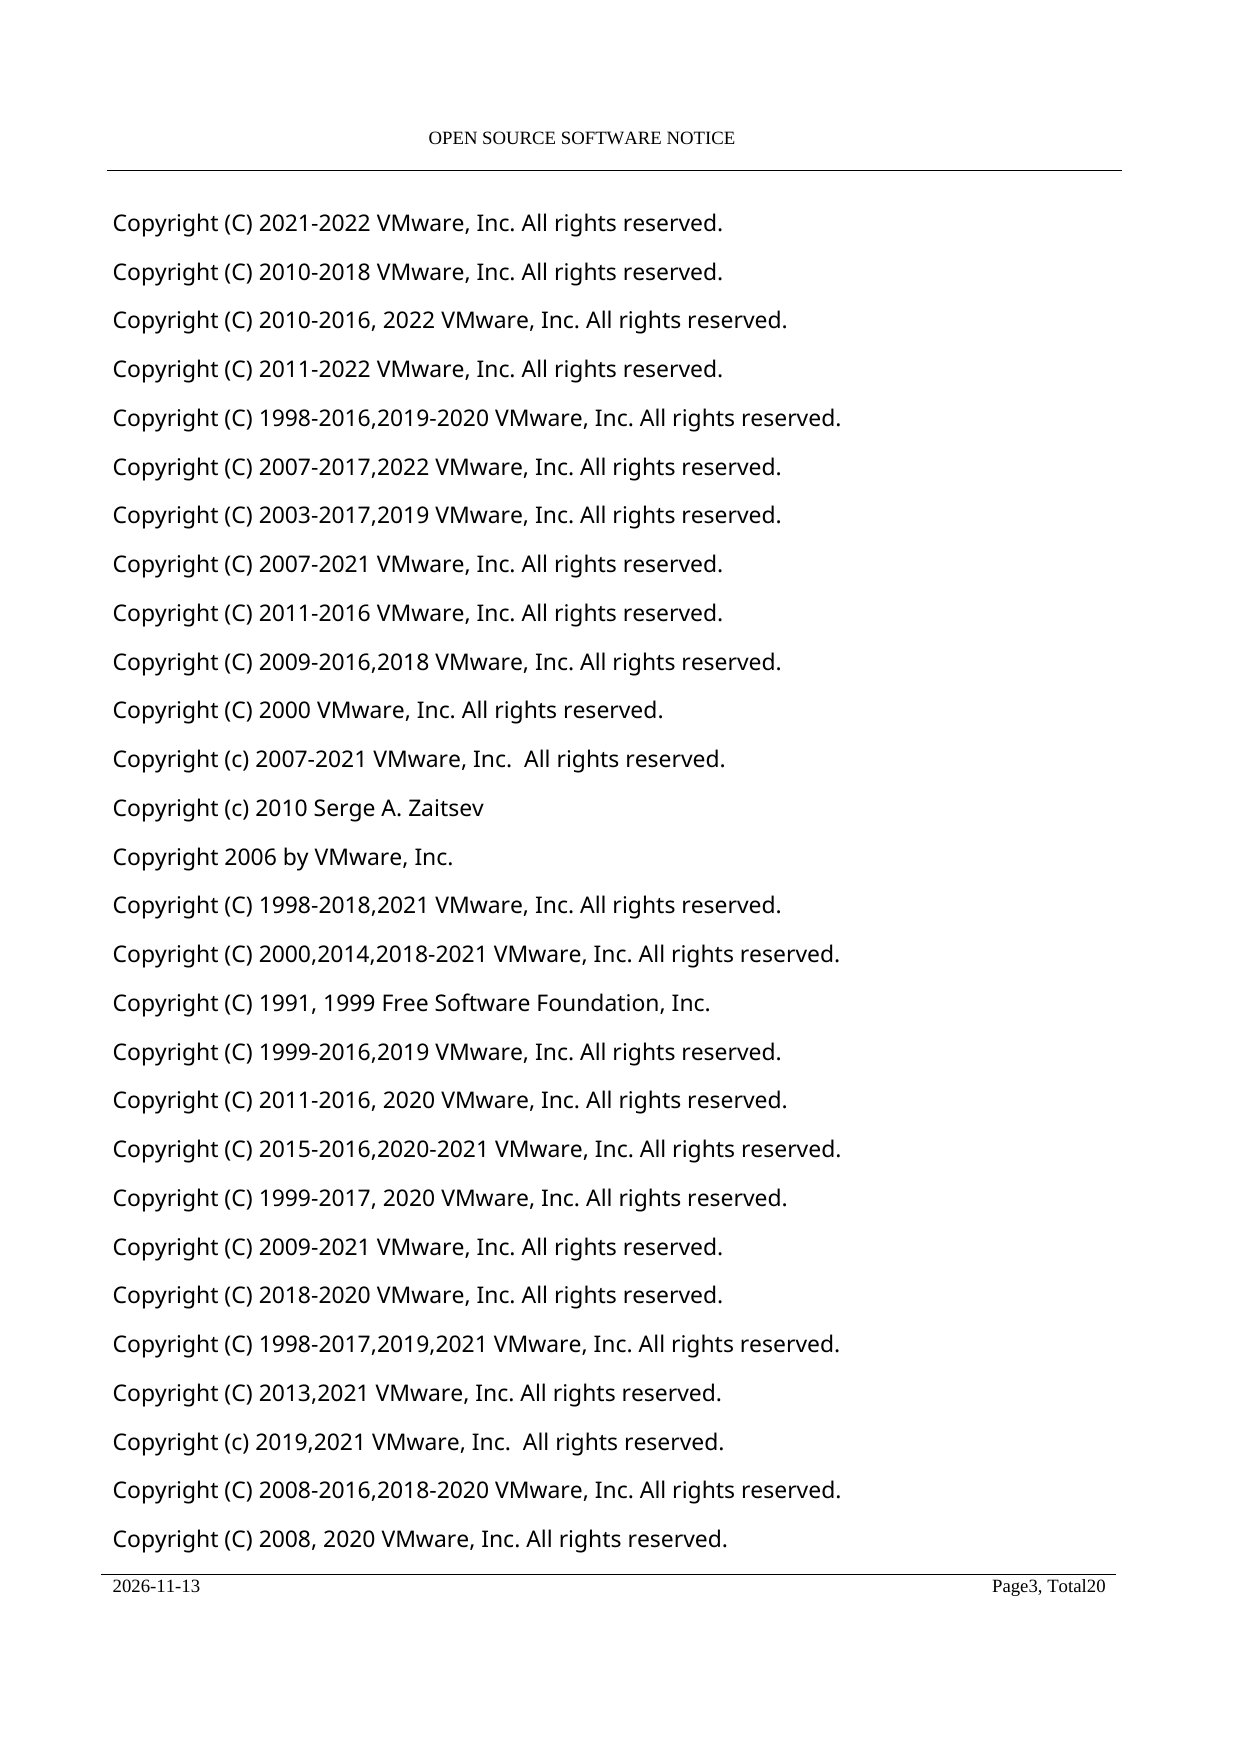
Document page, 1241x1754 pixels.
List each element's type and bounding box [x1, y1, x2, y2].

text [112, 206, 1128, 1555]
